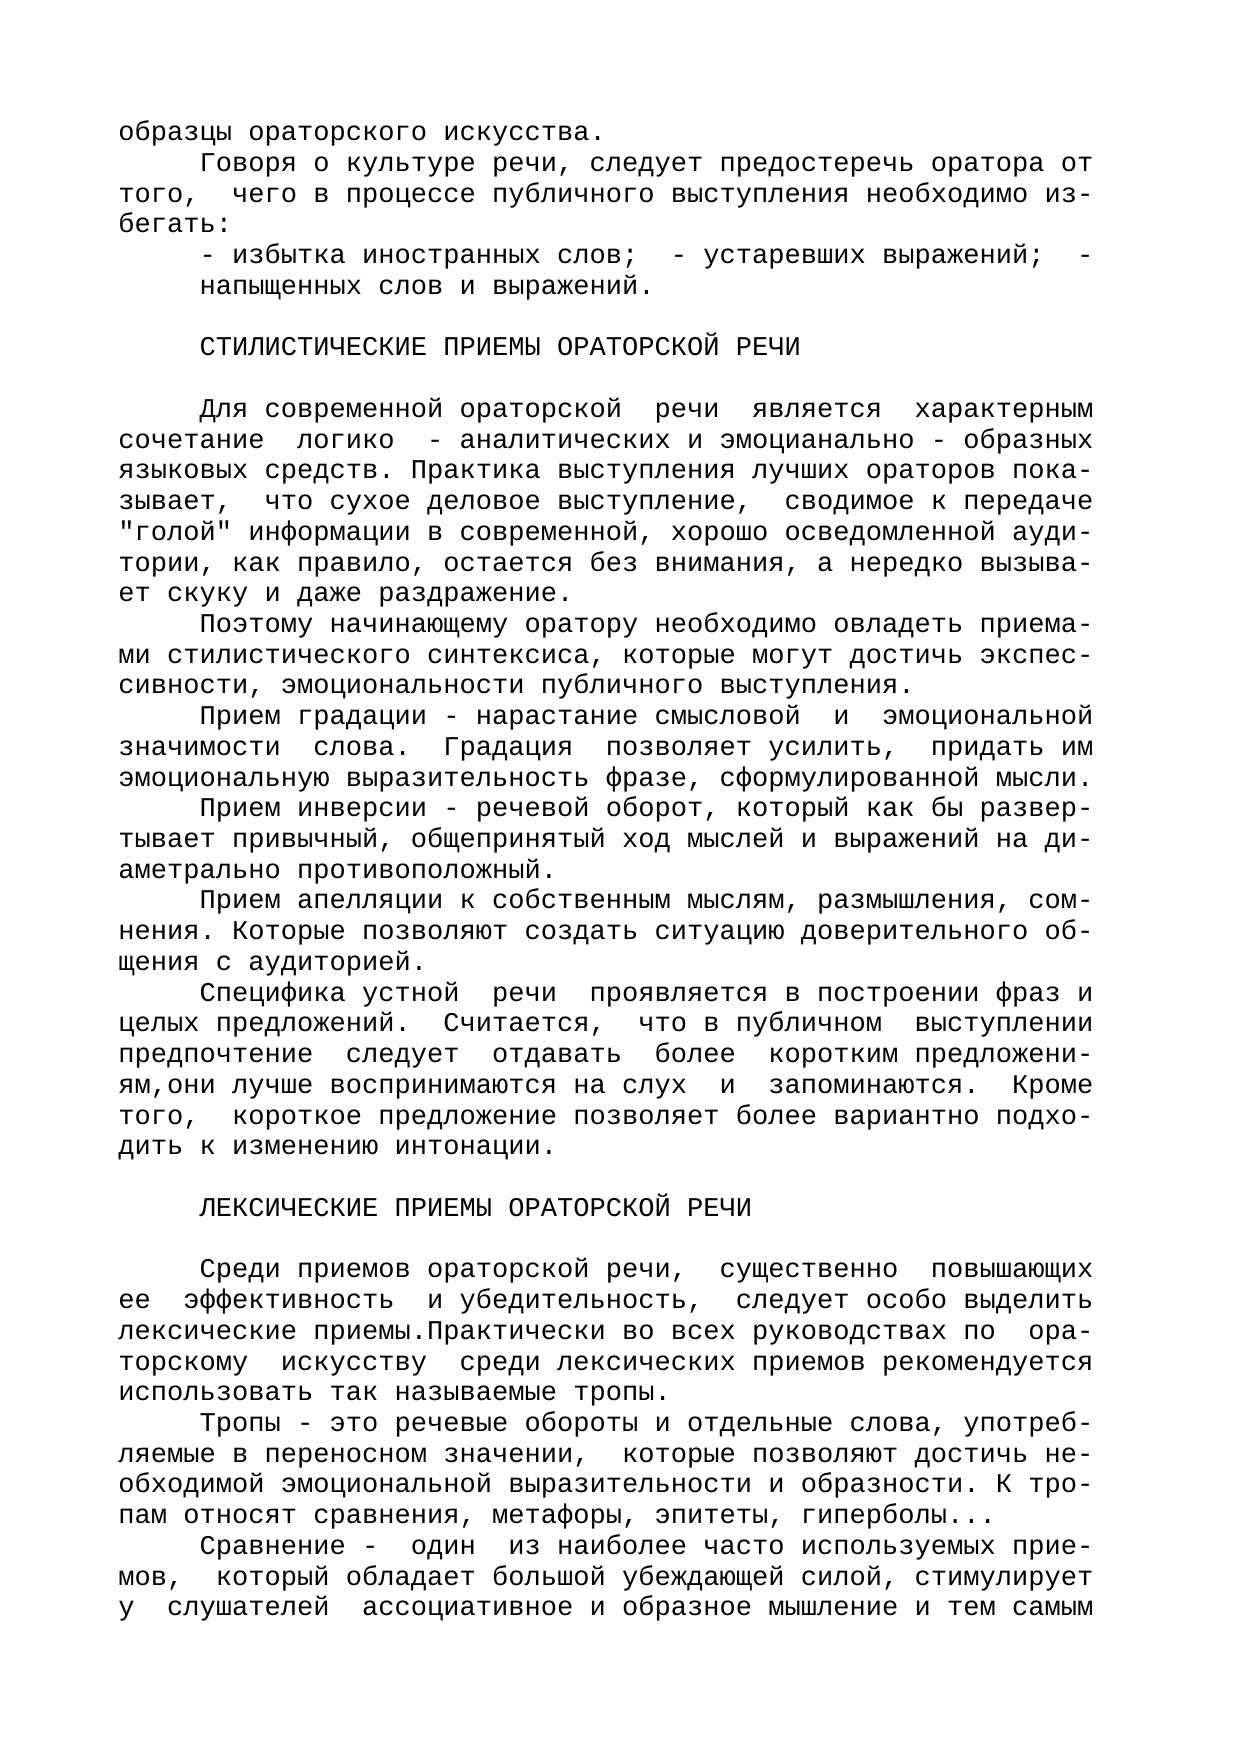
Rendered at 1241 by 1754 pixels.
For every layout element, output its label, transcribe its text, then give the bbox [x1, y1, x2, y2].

text тывает привычный, общепринятый ход мыслей и выражений на ди- [118, 825, 1122, 856]
text сивности, эмоциональности публичного выступления. [118, 671, 1122, 702]
text ляемые в переносном значении, которые позволяют достичь не- [118, 1439, 1122, 1470]
text ее эффективность и убедительность, следует особо выделить [118, 1286, 1122, 1317]
text Специфика устной речи проявляется в построении фраз и [118, 978, 1122, 1009]
text у слушателей ассоциативное и образное мышление и тем самым [118, 1593, 1122, 1624]
text пам относят сравнения, метафоры, эпитеты, гиперболы... [118, 1501, 1122, 1532]
text торскому искусству среди лексических приемов рекомендуется [118, 1347, 1122, 1378]
text зывает, что сухое деловое выступление, сводимое к передаче [118, 487, 1122, 518]
text лексические приемы.Практически во всех руководствах по ора- [118, 1317, 1122, 1347]
text того, чего в процессе публичного выступления необходимо из- [118, 179, 1122, 210]
text значимости слова. Градация позволяет усилить, придать им [118, 733, 1122, 763]
text Прием инверсии - речевой оборот, который как бы развер- [118, 794, 1122, 825]
text сочетание логико - аналитических и эмоцианально - образных [118, 425, 1122, 456]
text напыщенных слов и выражений. [118, 272, 1122, 302]
text Прием градации - нарастание смысловой и эмоциональной [118, 702, 1122, 733]
text Поэтому начинающему оратору необходимо овладеть приема- [118, 610, 1122, 641]
text тории, как правило, остается без внимания, а нередко вызыва- [118, 548, 1122, 579]
text предпочтение следует отдавать более коротким предложени- [118, 1040, 1122, 1071]
text Говоря о культуре речи, следует предостеречь оратора от [118, 149, 1122, 179]
text ям,они лучше воспринимаются на слух и запоминаются. Кроме [118, 1071, 1122, 1101]
text эмоциональную выразительность фразе, сформулированной мысли. [118, 763, 1122, 794]
text ми стилистического синтексиса, которые могут достичь экспес- [118, 641, 1122, 671]
text щения с аудиторией. [118, 948, 1122, 978]
text ет скуку и даже раздражение. [118, 579, 1122, 610]
text "голой" информации в современной, хорошо осведомленной ауди- [118, 518, 1122, 548]
text образцы ораторского искусства. [118, 118, 1122, 149]
text дить к изменению интонации. [118, 1132, 1122, 1163]
text того, короткое предложение позволяет более вариантно подхо- [118, 1101, 1122, 1132]
text обходимой эмоциональной выразительности и образности. К тро- [118, 1470, 1122, 1501]
text аметрально противоположный. [118, 856, 1122, 886]
text ЛЕКСИЧЕСКИЕ ПРИЕМЫ ОРАТОРСКОЙ РЕЧИ [118, 1194, 1122, 1224]
text - избытка иностранных слов; - устаревших выражений; - [118, 241, 1122, 272]
text Среди приемов ораторской речи, существенно повышающих [118, 1255, 1122, 1286]
text бегать: [118, 210, 1122, 241]
text СТИЛИСТИЧЕСКИЕ ПРИЕМЫ ОРАТОРСКОЙ РЕЧИ [118, 333, 1122, 364]
text Прием апелляции к собственным мыслям, размышления, сом- [118, 886, 1122, 917]
text Для современной ораторской речи является характерным [118, 395, 1122, 425]
text нения. Которые позволяют создать ситуацию доверительного об- [118, 917, 1122, 948]
text использовать так называемые тропы. [118, 1378, 1122, 1409]
text языковых средств. Практика выступления лучших ораторов пока- [118, 456, 1122, 487]
text Сравнение - один из наиболее часто используемых прие- [118, 1532, 1122, 1562]
text Тропы - это речевые обороты и отдельные слова, употреб- [118, 1409, 1122, 1439]
text мов, который обладает большой убеждающей силой, стимулирует [118, 1562, 1122, 1593]
text целых предложений. Считается, что в публичном выступлении [118, 1009, 1122, 1040]
